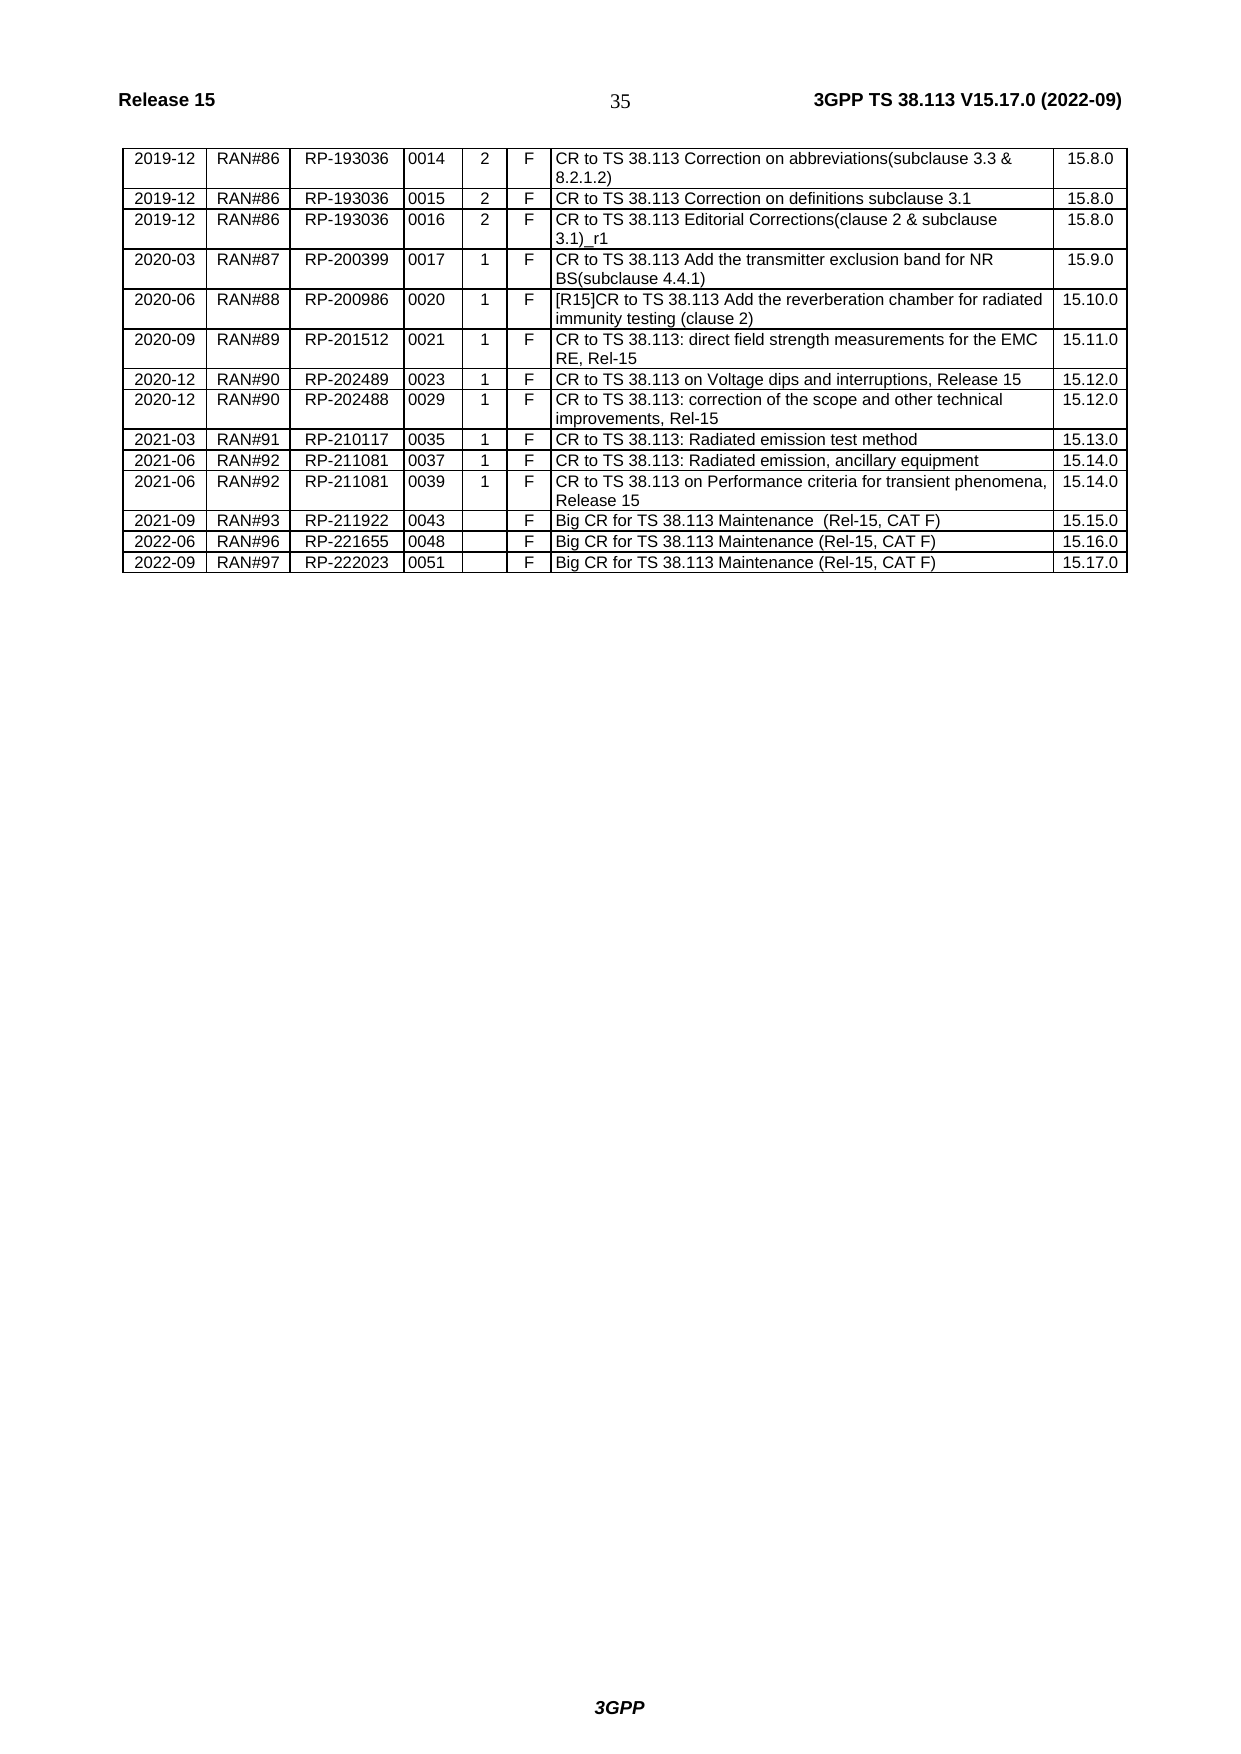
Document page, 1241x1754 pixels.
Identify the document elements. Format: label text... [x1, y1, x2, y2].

table_cell 2021-09 [124, 511, 206, 530]
table_cell 1 [463, 471, 506, 510]
table_cell RP-211081 [291, 451, 403, 470]
table_cell RAN#86 [207, 189, 289, 208]
table_cell 2020-06 [124, 290, 206, 328]
table_cell 2022-06 [124, 532, 206, 551]
table_cell F [508, 390, 550, 428]
table_cell 0015 [405, 189, 462, 208]
table_cell F [508, 532, 550, 551]
table_cell 0039 [405, 471, 462, 510]
table_cell [R15]CR to TS 38.113 Add the reverberation chamber for radiated immunity testing (clause 2) [552, 290, 1053, 328]
table_cell CR to TS 38.113: direct field strength measurements for the EMC RE, Rel-15 [552, 330, 1053, 368]
table_cell RP-221655 [291, 532, 403, 551]
table_cell 2020-12 [124, 369, 206, 388]
table_cell 2020-03 [124, 250, 206, 288]
table_cell RP-193036 [291, 210, 403, 248]
table_cell RAN#93 [207, 511, 289, 530]
table_cell CR to TS 38.113 on Voltage dips and interruptions, Release 15 [552, 369, 1053, 388]
table_cell 15.10.0 [1054, 290, 1126, 328]
table_cell 15.11.0 [1054, 330, 1126, 368]
table_cell CR to TS 38.113 on Performance criteria for transient phenomena, Release 15 [552, 471, 1053, 510]
table_cell Big CR for TS 38.113 Maintenance (Rel-15, CAT F) [552, 511, 1053, 530]
table_cell [463, 511, 506, 530]
table_cell RP-222023 [291, 553, 403, 572]
table_cell 2019-12 [124, 189, 206, 208]
table_cell 1 [463, 290, 506, 328]
table_cell 15.16.0 [1054, 532, 1126, 551]
table_cell 15.13.0 [1054, 430, 1126, 449]
table_cell 0016 [405, 210, 462, 248]
table_cell 15.17.0 [1054, 553, 1126, 572]
table_cell 0037 [405, 451, 462, 470]
table_cell RP-200399 [291, 250, 403, 288]
table_cell 0014 [405, 149, 462, 187]
table_cell RAN#96 [207, 532, 289, 551]
table_cell RAN#86 [207, 210, 289, 248]
table_cell 2020-12 [124, 390, 206, 428]
table_cell RAN#92 [207, 451, 289, 470]
table_cell 2 [463, 210, 506, 248]
table_cell F [508, 511, 550, 530]
table_cell 2021-06 [124, 451, 206, 470]
table_cell RP-211081 [291, 471, 403, 510]
table_cell RAN#97 [207, 553, 289, 572]
table_cell 2019-12 [124, 149, 206, 187]
table_cell F [508, 369, 550, 388]
table_cell 15.9.0 [1054, 250, 1126, 288]
table_cell CR to TS 38.113 Add the transmitter exclusion band for NR BS(subclause 4.4.1) [552, 250, 1053, 288]
table_cell RAN#86 [207, 149, 289, 187]
table_cell F [508, 330, 550, 368]
table_cell RP-193036 [291, 189, 403, 208]
table_cell RP-200986 [291, 290, 403, 328]
table_cell F [508, 471, 550, 510]
table_cell F [508, 451, 550, 470]
table_cell RP-202489 [291, 369, 403, 388]
table_cell F [508, 553, 550, 572]
table_cell 2021-06 [124, 471, 206, 510]
table_cell 1 [463, 250, 506, 288]
table_cell 15.14.0 [1054, 471, 1126, 510]
table_cell 2022-09 [124, 553, 206, 572]
table_cell 15.12.0 [1054, 369, 1126, 388]
table_cell RAN#89 [207, 330, 289, 368]
table_cell RAN#90 [207, 390, 289, 428]
table_cell 1 [463, 451, 506, 470]
table_cell 0017 [405, 250, 462, 288]
table_cell RAN#90 [207, 369, 289, 388]
table_cell CR to TS 38.113: Radiated emission test method [552, 430, 1053, 449]
table_cell RAN#88 [207, 290, 289, 328]
table_cell 1 [463, 330, 506, 368]
table_cell CR to TS 38.113: Radiated emission, ancillary equipment [552, 451, 1053, 470]
table_cell RP-211922 [291, 511, 403, 530]
table_cell 1 [463, 430, 506, 449]
table_cell Big CR for TS 38.113 Maintenance (Rel-15, CAT F) [552, 532, 1053, 551]
table_cell F [508, 149, 550, 187]
table_cell F [508, 250, 550, 288]
table_cell 0020 [405, 290, 462, 328]
table_cell RAN#91 [207, 430, 289, 449]
table_cell 2019-12 [124, 210, 206, 248]
table_cell 0029 [405, 390, 462, 428]
table_cell 15.14.0 [1054, 451, 1126, 470]
table_cell 2 [463, 149, 506, 187]
table_cell 0051 [405, 553, 462, 572]
table_cell RP-210117 [291, 430, 403, 449]
table_cell 15.12.0 [1054, 390, 1126, 428]
table_cell RP-202488 [291, 390, 403, 428]
table_cell 0048 [405, 532, 462, 551]
table_cell Big CR for TS 38.113 Maintenance (Rel-15, CAT F) [552, 553, 1053, 572]
table_cell [463, 532, 506, 551]
table_cell 15.8.0 [1054, 149, 1126, 187]
table_cell 0043 [405, 511, 462, 530]
table_cell 1 [463, 369, 506, 388]
table_cell CR to TS 38.113 Correction on abbreviations(subclause 3.3 & 8.2.1.2) [552, 149, 1053, 187]
table_cell CR to TS 38.113: correction of the scope and other technical improvements, Rel-15 [552, 390, 1053, 428]
table_cell 0021 [405, 330, 462, 368]
table_cell F [508, 210, 550, 248]
table_cell RAN#92 [207, 471, 289, 510]
table_cell 0035 [405, 430, 462, 449]
table_cell CR to TS 38.113 Correction on definitions subclause 3.1 [552, 189, 1053, 208]
table_cell RP-193036 [291, 149, 403, 187]
table_cell 1 [463, 390, 506, 428]
table_cell F [508, 430, 550, 449]
table_cell F [508, 189, 550, 208]
table_cell RAN#87 [207, 250, 289, 288]
table_cell RP-201512 [291, 330, 403, 368]
table_cell 2021-03 [124, 430, 206, 449]
table_cell [463, 553, 506, 572]
table_cell 15.8.0 [1054, 210, 1126, 248]
table_cell 15.8.0 [1054, 189, 1126, 208]
table_cell 0023 [405, 369, 462, 388]
table_cell F [508, 290, 550, 328]
table_cell 2020-09 [124, 330, 206, 368]
table_cell 15.15.0 [1054, 511, 1126, 530]
table_cell 2 [463, 189, 506, 208]
table_cell CR to TS 38.113 Editorial Corrections(clause 2 & subclause 3.1)_r1 [552, 210, 1053, 248]
